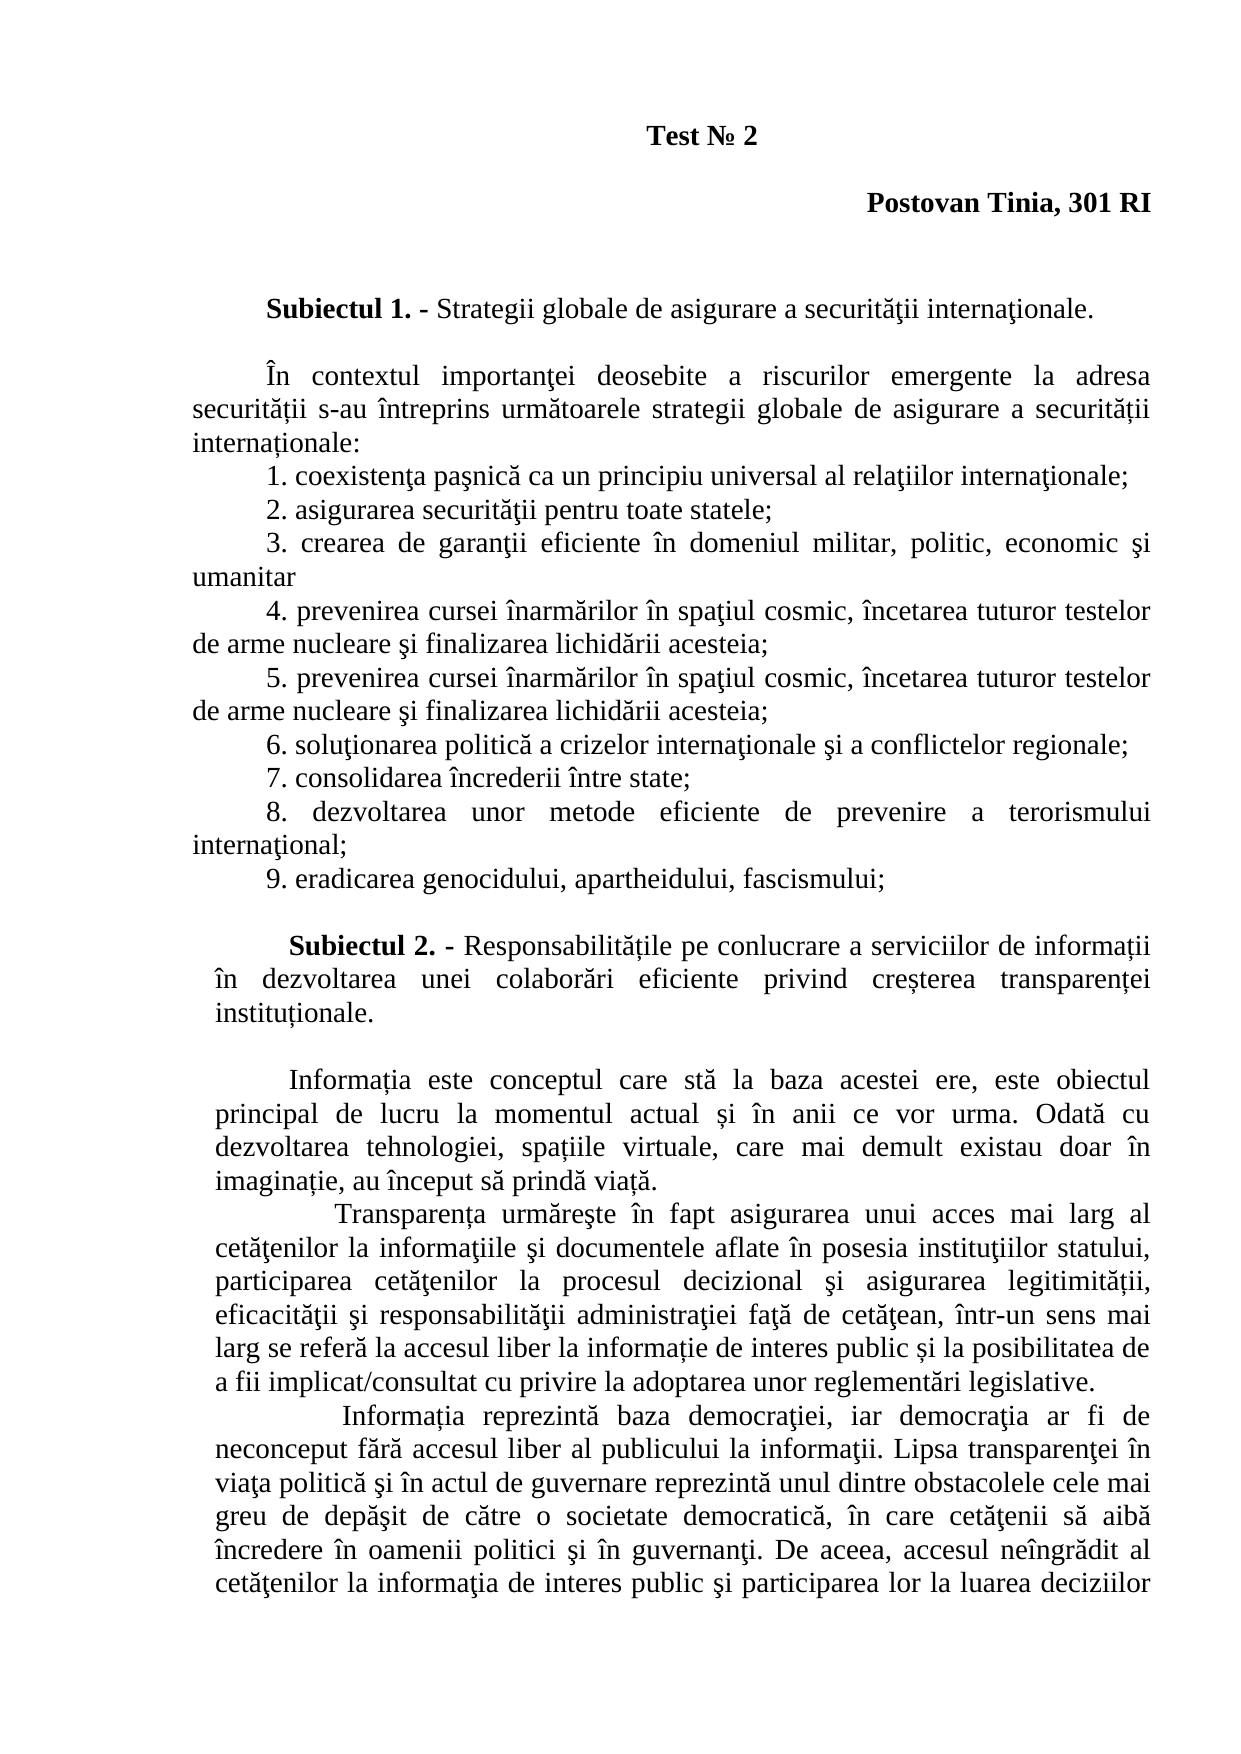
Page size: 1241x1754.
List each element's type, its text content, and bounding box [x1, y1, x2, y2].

list Subiectul 1. - Strategii globale de asigurare a securităţii internaţionale. [192, 291, 1152, 324]
list 3. crearea de garanţii eficiente în domeniul militar, politic, economic şi umanitar [192, 526, 1152, 593]
list Test № 2 [252, 118, 1152, 152]
text Transparența urmăreşte în fapt asigurarea unui acces mai larg al cetăţenilor la informaţiile şi documentele aflate în posesia instituţiilor statului, participarea cetăţenilor la procesul decizional şi asigurarea legitimității, eficacităţii şi responsabilităţii administraţiei faţă de cetăţean, într-un sens mai larg se referă la accesul liber la informație de interes public și la posibilitatea de a fii implicat/consultat cu privire la adoptarea unor reglementări legislative. [215, 1196, 1152, 1398]
text Postovan Tinia, 301 RI [177, 185, 1152, 219]
list 2. asigurarea securităţii pentru toate statele; [192, 492, 1152, 526]
list În contextul importanţei deosebite a riscurilor emergente la adresa securității s-au întreprins următoarele strategii globale de asigurare a securității internaționale: [192, 358, 1152, 458]
list 5. prevenirea cursei înarmărilor în spaţiul cosmic, încetarea tuturor testelor de arme nucleare şi finalizarea lichidării acesteia; [192, 660, 1152, 727]
list 9. eradicarea genocidului, apartheidului, fascismului; [192, 861, 1152, 894]
list 1. coexistenţa paşnică ca un principiu universal al relaţiilor internaţionale; [192, 458, 1152, 492]
list 8. dezvoltarea unor metode eficiente de prevenire a terorismului internaţional; [192, 794, 1152, 861]
list 7. consolidarea încrederii între state; [192, 760, 1152, 794]
list 4. prevenirea cursei înarmărilor în spaţiul cosmic, încetarea tuturor testelor de arme nucleare şi finalizarea lichidării acesteia; [192, 593, 1152, 660]
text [215, 1398, 1152, 1599]
text Subiectul 2. - Responsabilitățile pe conlucrare a serviciilor de informații în dezvoltarea unei colaborări eficiente privind creșterea transparenței instituționale. [215, 928, 1152, 1029]
text Informația este conceptul care stă la baza acestei ere, este obiectul principal de lucru la momentul actual și în anii ce vor urma. Odată cu dezvoltarea tehnologiei, spațiile virtuale, care mai demult existau doar în imaginație, au început să prindă viață. [215, 1062, 1152, 1196]
list 6. soluţionarea politică a crizelor internaţionale şi a conflictelor regionale; [192, 727, 1152, 760]
